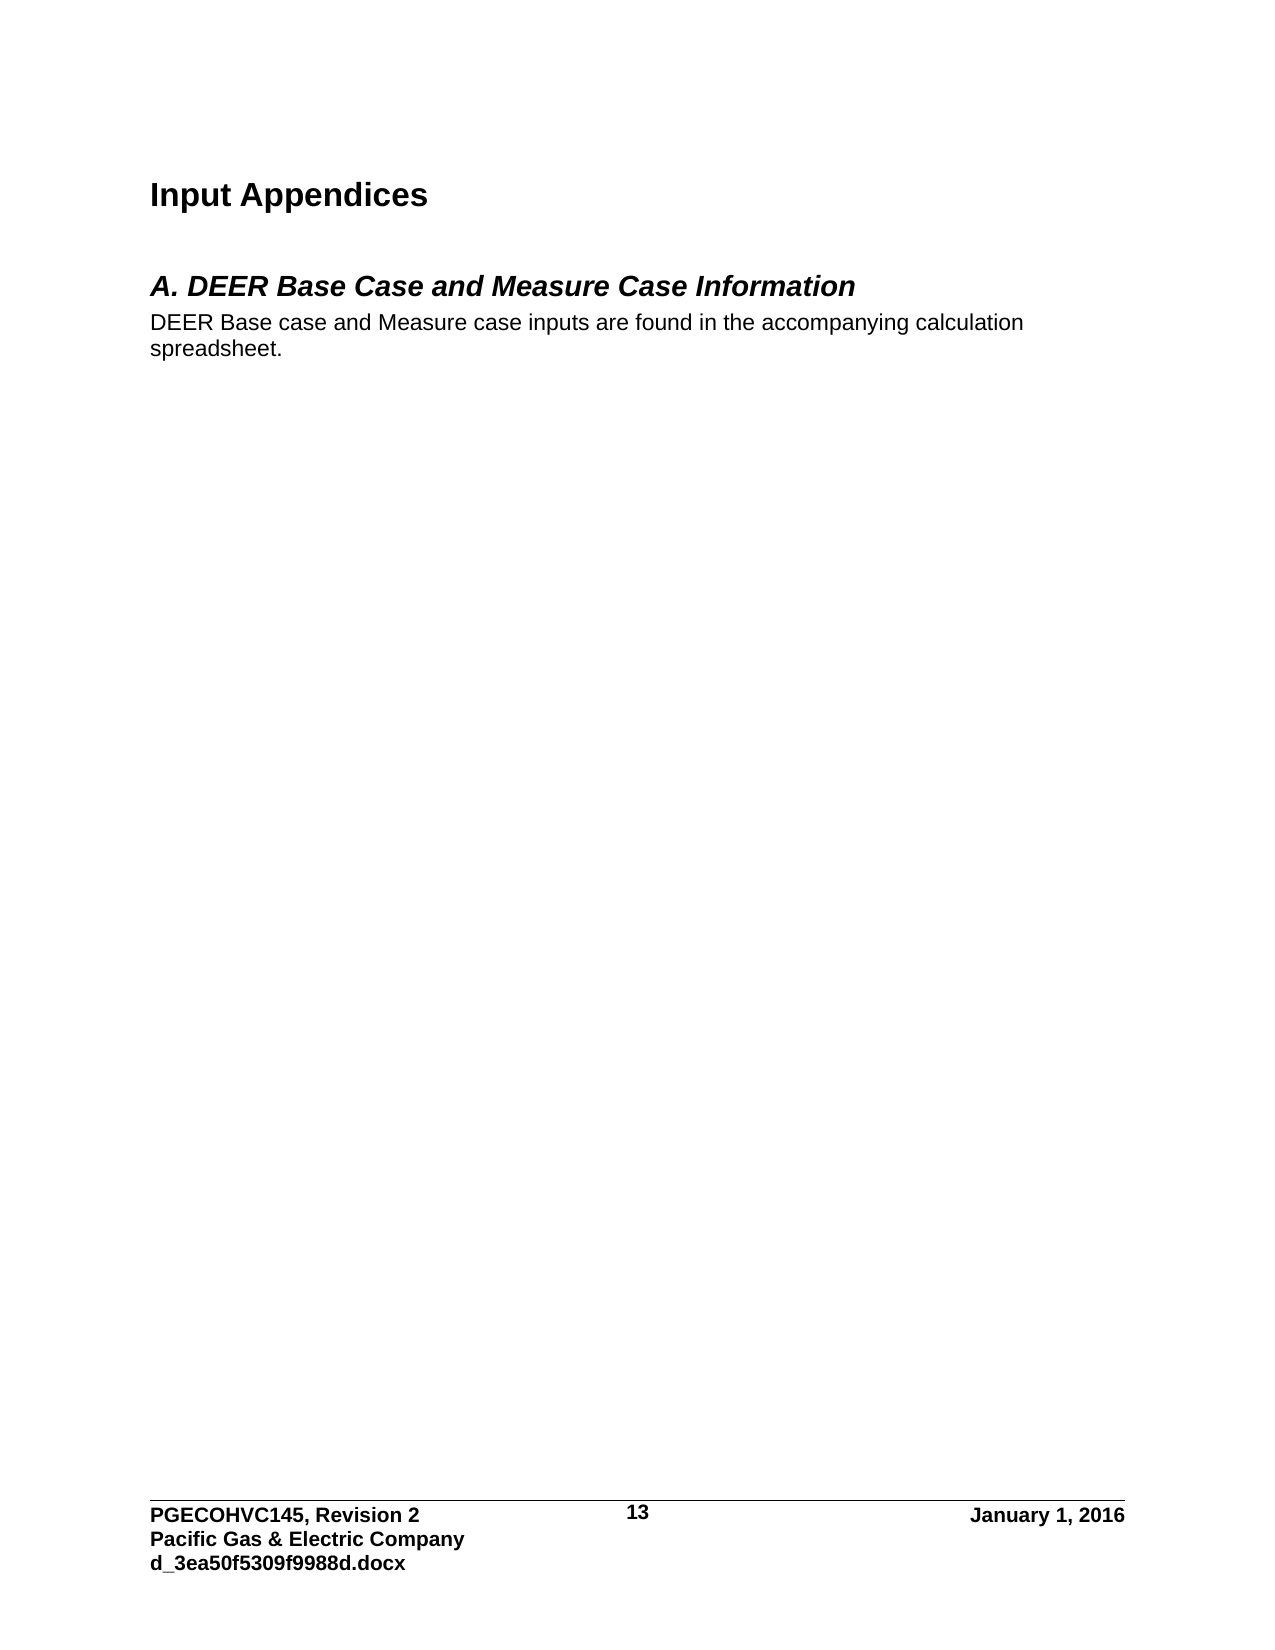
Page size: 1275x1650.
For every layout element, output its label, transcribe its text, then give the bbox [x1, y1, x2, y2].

subtitle Input Appendices [150, 175, 1125, 213]
subtitle A. DEER Base Case and Measure Case Information [150, 269, 1125, 302]
text DEER Base case and Measure case inputs are found in the accompanying calculation spreadsheet. [150, 308, 1125, 361]
